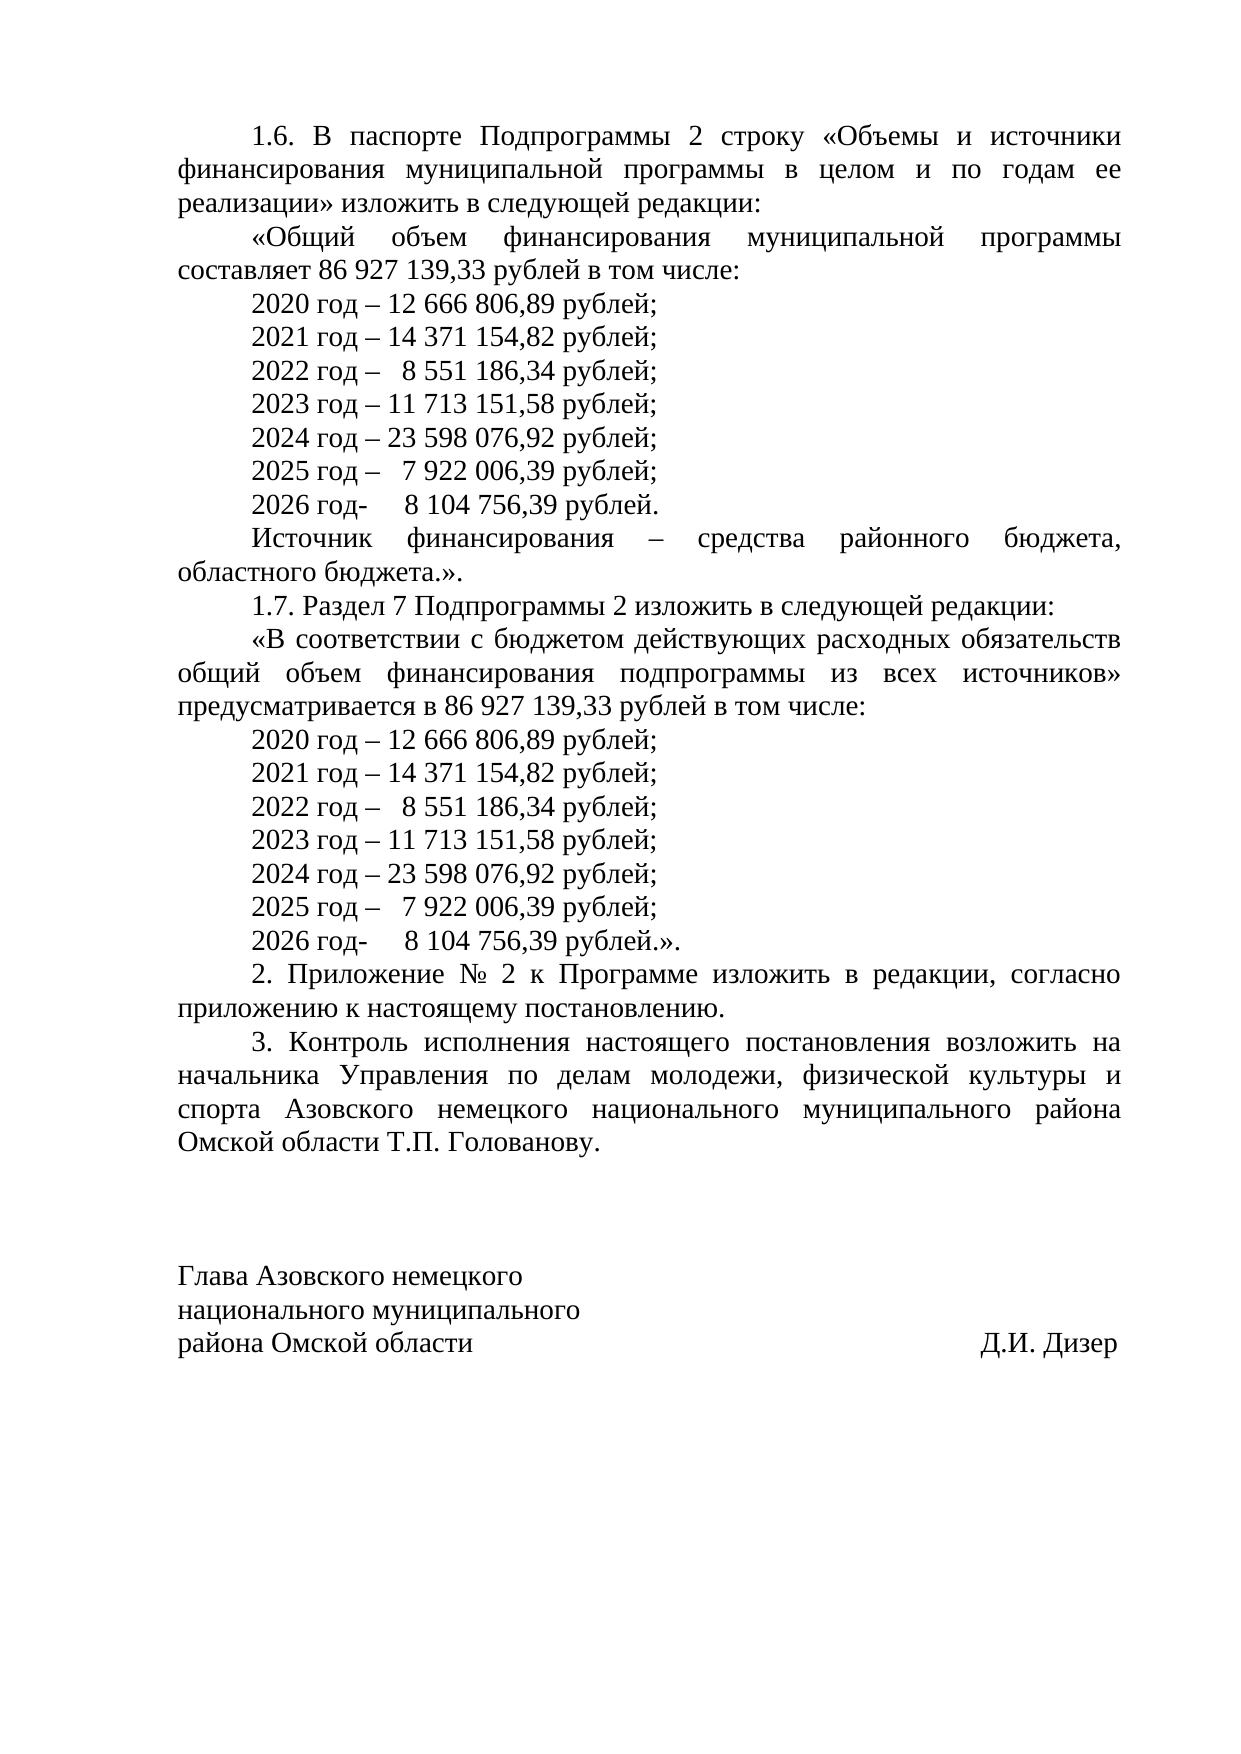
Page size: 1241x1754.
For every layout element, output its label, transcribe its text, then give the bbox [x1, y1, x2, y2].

text 2022 год – 8 551 186,34 рублей; [177, 789, 1122, 822]
text «Общий объем финансирования муниципальной программы составляет 86 927 139,33 рублей в том числе: [177, 219, 1122, 286]
text 2022 год – 8 551 186,34 рублей; [177, 353, 1122, 386]
text Источник финансирования – средства районного бюджета, областного бюджета.». [177, 521, 1122, 588]
text 2025 год – 7 922 006,39 рублей; [177, 889, 1122, 923]
text 2023 год – 11 713 151,58 рублей; [177, 822, 1122, 856]
text 2025 год – 7 922 006,39 рублей; [177, 453, 1122, 487]
text 2024 год – 23 598 076,92 рублей; [177, 856, 1122, 889]
text 2021 год – 14 371 154,82 рублей; [177, 755, 1122, 789]
text 2020 год – 12 666 806,89 рублей; [177, 722, 1122, 755]
text района Омской области Д.И. Дизер [177, 1326, 1122, 1359]
text 3. Контроль исполнения настоящего постановления возложить на начальника Управления по делам молодежи, физической культуры и спорта Азовского немецкого национального муниципального района Омской области Т.П. Голованову. [177, 1024, 1122, 1158]
text 2023 год – 11 713 151,58 рублей; [177, 386, 1122, 420]
text 2024 год – 23 598 076,92 рублей; [177, 420, 1122, 453]
text 2021 год – 14 371 154,82 рублей; [177, 319, 1122, 353]
text 2026 год- 8 104 756,39 рублей.». [177, 923, 1122, 957]
text Глава Азовского немецкого [177, 1258, 1122, 1292]
text 2026 год- 8 104 756,39 рублей. [177, 487, 1122, 521]
text национального муниципального [177, 1292, 1122, 1326]
text 1.6. В паспорте Подпрограммы 2 строку «Объемы и источники финансирования муниципальной программы в целом и по годам ее реализации» изложить в следующей редакции: [177, 118, 1122, 219]
text 1.7. Раздел 7 Подпрограммы 2 изложить в следующей редакции: [177, 588, 1122, 621]
text 2. Приложение № 2 к Программе изложить в редакции, согласно приложению к настоящему постановлению. [177, 957, 1122, 1024]
text «В соответствии с бюджетом действующих расходных обязательств общий объем финансирования подпрограммы из всех источников» предусматривается в 86 927 139,33 рублей в том числе: [177, 621, 1122, 722]
text 2020 год – 12 666 806,89 рублей; [177, 286, 1122, 319]
